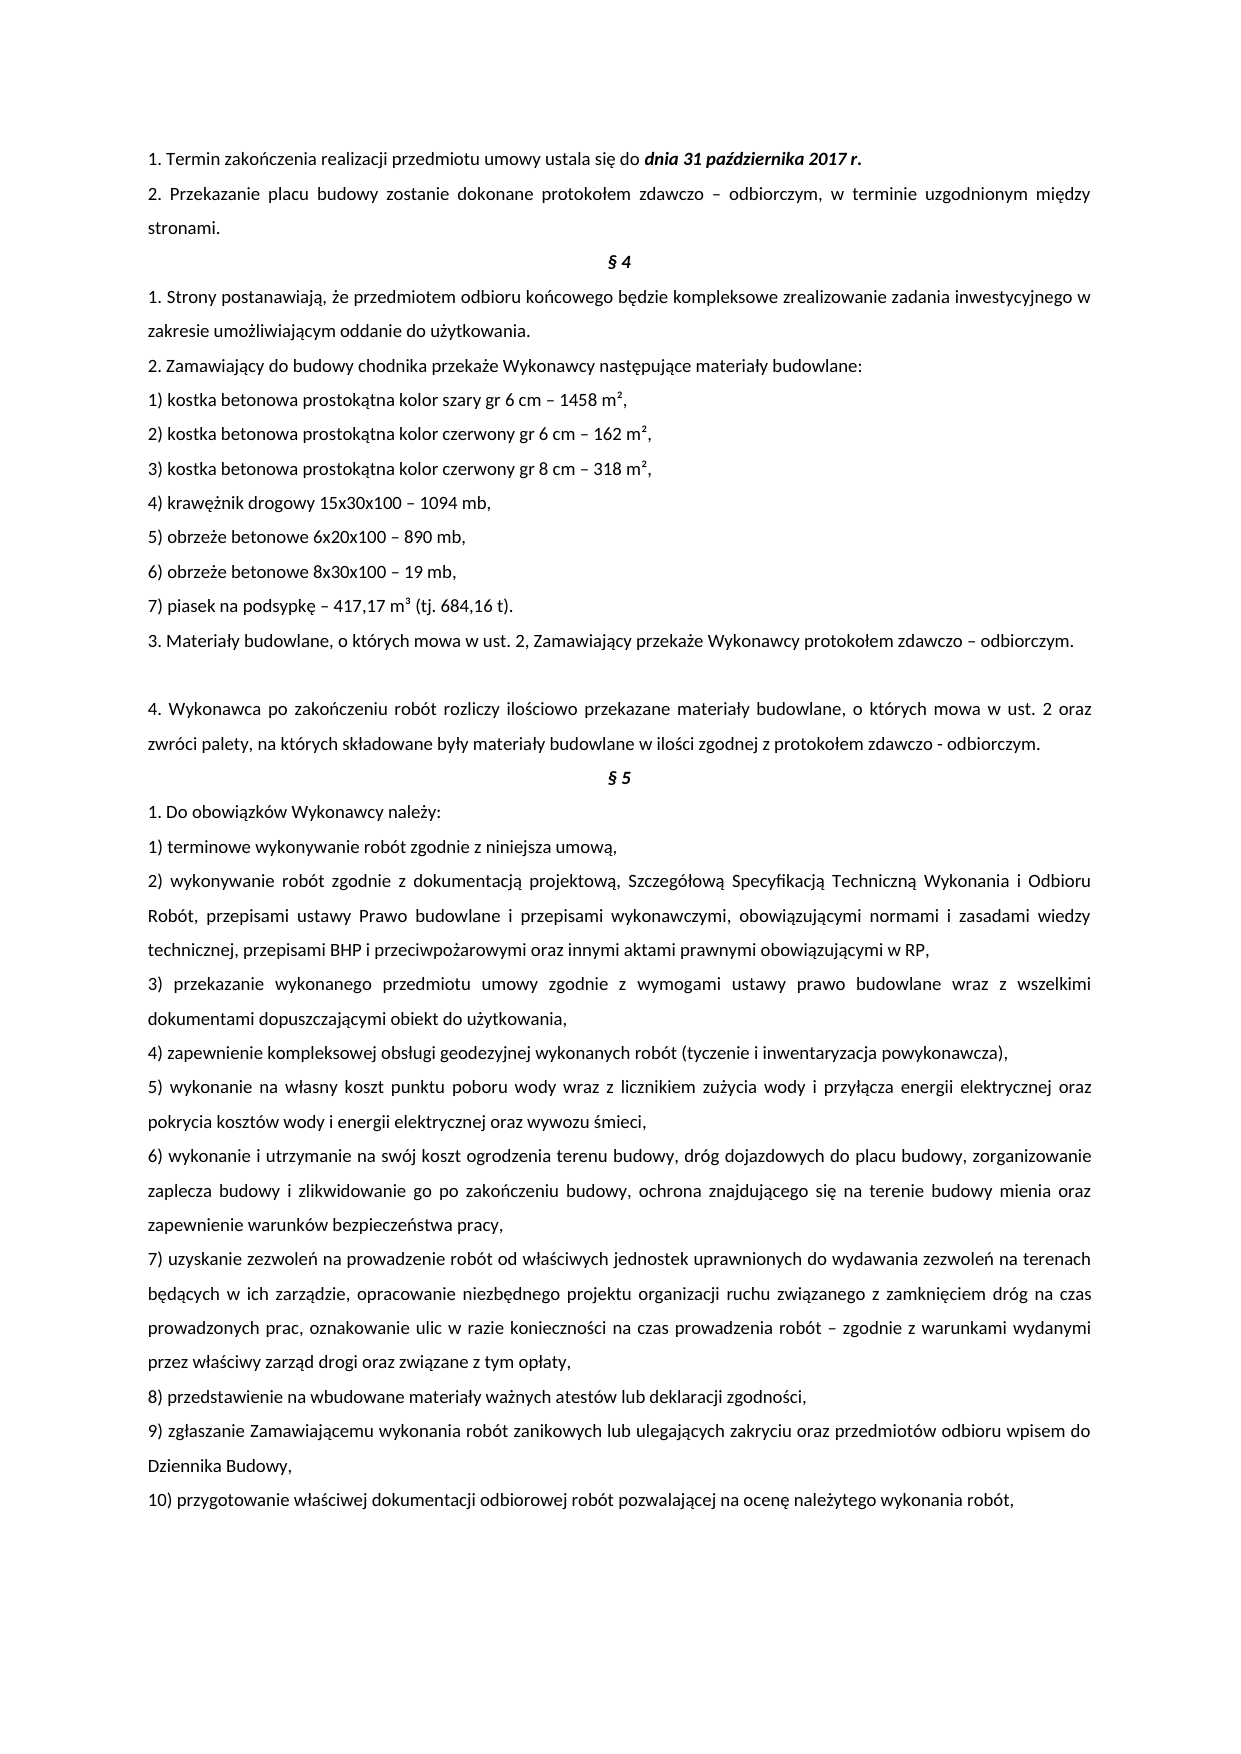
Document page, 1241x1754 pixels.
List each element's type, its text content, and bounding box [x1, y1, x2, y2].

text 2) kostka betonowa prostokątna kolor czerwony gr 6 cm – 162 m², [148, 423, 1093, 446]
text 4. Wykonawca po zakończeniu robót rozliczy ilościowo przekazane materiały budowlane, o których mowa w ust. 2 oraz zwróci palety, na których składowane były materiały budowlane w ilości zgodnej z protokołem zdawczo - odbiorczym. [148, 698, 1093, 755]
text 7) uzyskanie zezwoleń na prowadzenie robót od właściwych jednostek uprawnionych do wydawania zezwoleń na terenach będących w ich zarządzie, opracowanie niezbędnego projektu organizacji ruchu związanego z zamknięciem dróg na czas prowadzonych prac, oznakowanie ulic w razie konieczności na czas prowadzenia robót – zgodnie z warunkami wydanymi przez właściwy zarząd drogi oraz związane z tym opłaty, [148, 1248, 1093, 1374]
text 2. Zamawiający do budowy chodnika przekaże Wykonawcy następujące materiały budowlane: [148, 354, 1093, 377]
text 7) piasek na podsypkę – 417,17 m³ (tj. 684,16 t). [148, 594, 1093, 617]
text 4) zapewnienie kompleksowej obsługi geodezyjnej wykonanych robót (tyczenie i inwentaryzacja powykonawcza), [148, 1041, 1093, 1064]
text 3) kostka betonowa prostokątna kolor czerwony gr 8 cm – 318 m², [148, 457, 1093, 480]
text 6) obrzeże betonowe 8x30x100 – 19 mb, [148, 560, 1093, 583]
text § 4 [148, 251, 1093, 274]
text 10) przygotowanie właściwej dokumentacji odbiorowej robót pozwalającej na ocenę należytego wykonania robót, [148, 1488, 1093, 1511]
text 5) obrzeże betonowe 6x20x100 – 890 mb, [148, 526, 1093, 549]
text 8) przedstawienie na wbudowane materiały ważnych atestów lub deklaracji zgodności, [148, 1385, 1093, 1408]
text 1) terminowe wykonywanie robót zgodnie z niniejsza umową, [148, 835, 1093, 858]
text 1. Strony postanawiają, że przedmiotem odbioru końcowego będzie kompleksowe zrealizowanie zadania inwestycyjnego w zakresie umożliwiającym oddanie do użytkowania. [148, 285, 1093, 342]
text 4) krawężnik drogowy 15x30x100 – 1094 mb, [148, 491, 1093, 514]
text 1. Do obowiązków Wykonawcy należy: [148, 801, 1093, 824]
text 2. Przekazanie placu budowy zostanie dokonane protokołem zdawczo – odbiorczym, w terminie uzgodnionym między stronami. [148, 182, 1093, 239]
text 3. Materiały budowlane, o których mowa w ust. 2, Zamawiający przekaże Wykonawcy protokołem zdawczo – odbiorczym. [148, 629, 1093, 652]
text 9) zgłaszanie Zamawiającemu wykonania robót zanikowych lub ulegających zakryciu oraz przedmiotów odbioru wpisem do Dziennika Budowy, [148, 1419, 1093, 1477]
text 5) wykonanie na własny koszt punktu poboru wody wraz z licznikiem zużycia wody i przyłącza energii elektrycznej oraz pokrycia kosztów wody i energii elektrycznej oraz wywozu śmieci, [148, 1076, 1093, 1133]
text 1) kostka betonowa prostokątna kolor szary gr 6 cm – 1458 m², [148, 388, 1093, 411]
text 1. Termin zakończenia realizacji przedmiotu umowy ustala się do dnia 31 października 2017 r. [148, 148, 1093, 171]
text 6) wykonanie i utrzymanie na swój koszt ogrodzenia terenu budowy, dróg dojazdowych do placu budowy, zorganizowanie zaplecza budowy i zlikwidowanie go po zakończeniu budowy, ochrona znajdującego się na terenie budowy mienia oraz zapewnienie warunków bezpieczeństwa pracy, [148, 1144, 1093, 1236]
text 2) wykonywanie robót zgodnie z dokumentacją projektową, Szczegółową Specyfikacją Techniczną Wykonania i Odbioru Robót, przepisami ustawy Prawo budowlane i przepisami wykonawczymi, obowiązującymi normami i zasadami wiedzy technicznej, przepisami BHP i przeciwpożarowymi oraz innymi aktami prawnymi obowiązującymi w RP, [148, 869, 1093, 961]
text 3) przekazanie wykonanego przedmiotu umowy zgodnie z wymogami ustawy prawo budowlane wraz z wszelkimi dokumentami dopuszczającymi obiekt do użytkowania, [148, 973, 1093, 1030]
text § 5 [148, 766, 1093, 789]
